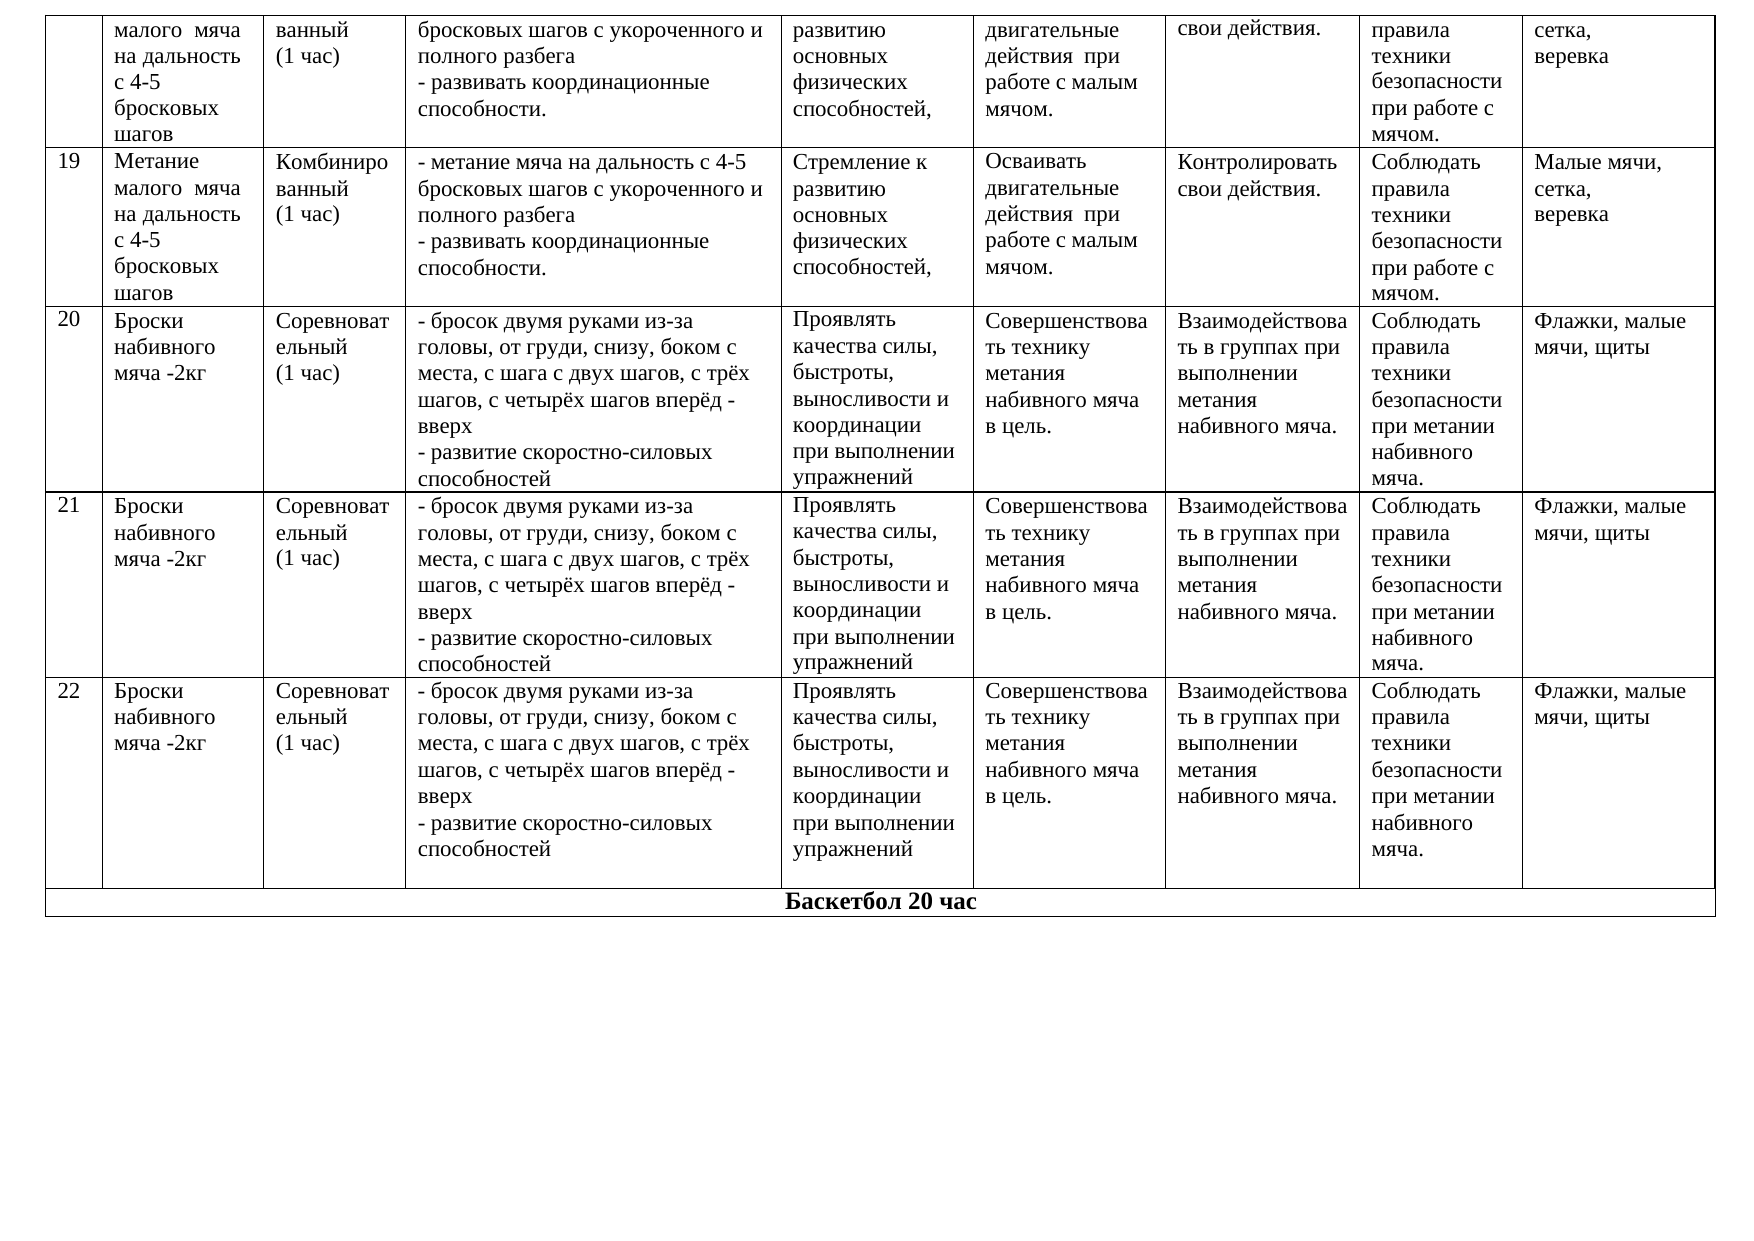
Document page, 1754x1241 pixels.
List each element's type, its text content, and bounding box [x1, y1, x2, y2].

table_cell Осваивать двигательные действия при работе с малым мячом. [974, 148, 1165, 306]
table_cell бросок двумя руками из-за головы, от груди, снизу, боком с места, с шага с двух шагов, с трёх шагов, с четырёх шагов вперёд - вверх развитие скоростно-силовых способностей [406, 307, 781, 491]
table_cell Совершенствова ть технику метания набивного мяча в цель. [974, 307, 1165, 491]
table_header ванный (1 час) [264, 16, 405, 147]
table_cell Баскетбол 20 час [46, 889, 1715, 916]
table_cell 21 [46, 493, 102, 677]
table_cell 19 [46, 148, 102, 306]
table_cell Соревноват ельный (1 час) [264, 678, 405, 887]
table_cell Соблюдать правила техники безопасности при работе с мячом. [1360, 148, 1522, 306]
table_cell Соблюдать правила техники безопасности при метании набивного мяча. [1360, 493, 1522, 677]
table_cell Соблюдать правила техники безопасности при метании набивного мяча. [1360, 307, 1522, 491]
table_cell Броски набивного мяча -2кг [103, 493, 263, 677]
table_header сетка, веревка [1523, 16, 1714, 147]
table_cell Взаимодействова ть в группах при выполнении метания набивного мяча. [1166, 678, 1359, 887]
table_header малого мяча на дальность с 4-5 бросковых шагов [103, 16, 263, 147]
table_cell Проявлять качества силы, быстроты, выносливости и координации при выполнении упражнений [782, 678, 973, 887]
table_cell Взаимодействова ть в группах при выполнении метания набивного мяча. [1166, 307, 1359, 491]
table_cell бросок двумя руками из-за головы, от груди, снизу, боком с места, с шага с двух шагов, с трёх шагов, с четырёх шагов вперёд - вверх развитие скоростно-силовых способностей [406, 493, 781, 677]
table_cell Броски набивного мяча -2кг [103, 307, 263, 491]
table_cell Флажки, малые мячи, щиты [1523, 307, 1714, 491]
table_cell Контролировать свои действия. [1166, 148, 1359, 306]
table_header двигательные действия при работе с малым мячом. [974, 16, 1165, 147]
table_cell Совершенствова ть технику метания набивного мяча в цель. [974, 678, 1165, 887]
table_cell Соревноват ельный (1 час) [264, 493, 405, 677]
table_cell Соблюдать правила техники безопасности при метании набивного мяча. [1360, 678, 1522, 887]
table_cell Метание малого мяча на дальность с 4-5 бросковых шагов [103, 148, 263, 306]
table_header бросковых шагов с укороченного и полного разбега - развивать координационные способности. [406, 16, 781, 147]
table_cell Броски набивного мяча -2кг [103, 678, 263, 887]
table_cell Флажки, малые мячи, щиты [1523, 678, 1714, 887]
table_cell Малые мячи, сетка, веревка [1523, 148, 1714, 306]
table_header [46, 16, 102, 147]
table_cell бросок двумя руками из-за головы, от груди, снизу, боком с места, с шага с двух шагов, с трёх шагов, с четырёх шагов вперёд - вверх развитие скоростно-силовых способностей [406, 678, 781, 887]
table_cell Проявлять качества силы, быстроты, выносливости и координации при выполнении упражнений [782, 307, 973, 491]
table_cell 20 [46, 307, 102, 491]
table_cell Проявлять качества силы, быстроты, выносливости и координации при выполнении упражнений [782, 493, 973, 677]
table_cell Соревноват ельный (1 час) [264, 307, 405, 491]
table_cell Взаимодействова ть в группах при выполнении метания набивного мяча. [1166, 493, 1359, 677]
table_header правила техники безопасности при работе с мячом. [1360, 16, 1522, 147]
table_cell метание мяча на дальность с 4-5 бросковых шагов с укороченного и полного разбега развивать координационные способности. [406, 148, 781, 306]
table_cell Стремление к развитию основных физических способностей, [782, 148, 973, 306]
table_header развитию основных физических способностей, [782, 16, 973, 147]
table_cell Флажки, малые мячи, щиты [1523, 493, 1714, 677]
table_header свои действия. [1166, 16, 1359, 147]
table_cell Комбиниро ванный (1 час) [264, 148, 405, 306]
table_cell 22 [46, 678, 102, 887]
table_cell Совершенствова ть технику метания набивного мяча в цель. [974, 493, 1165, 677]
